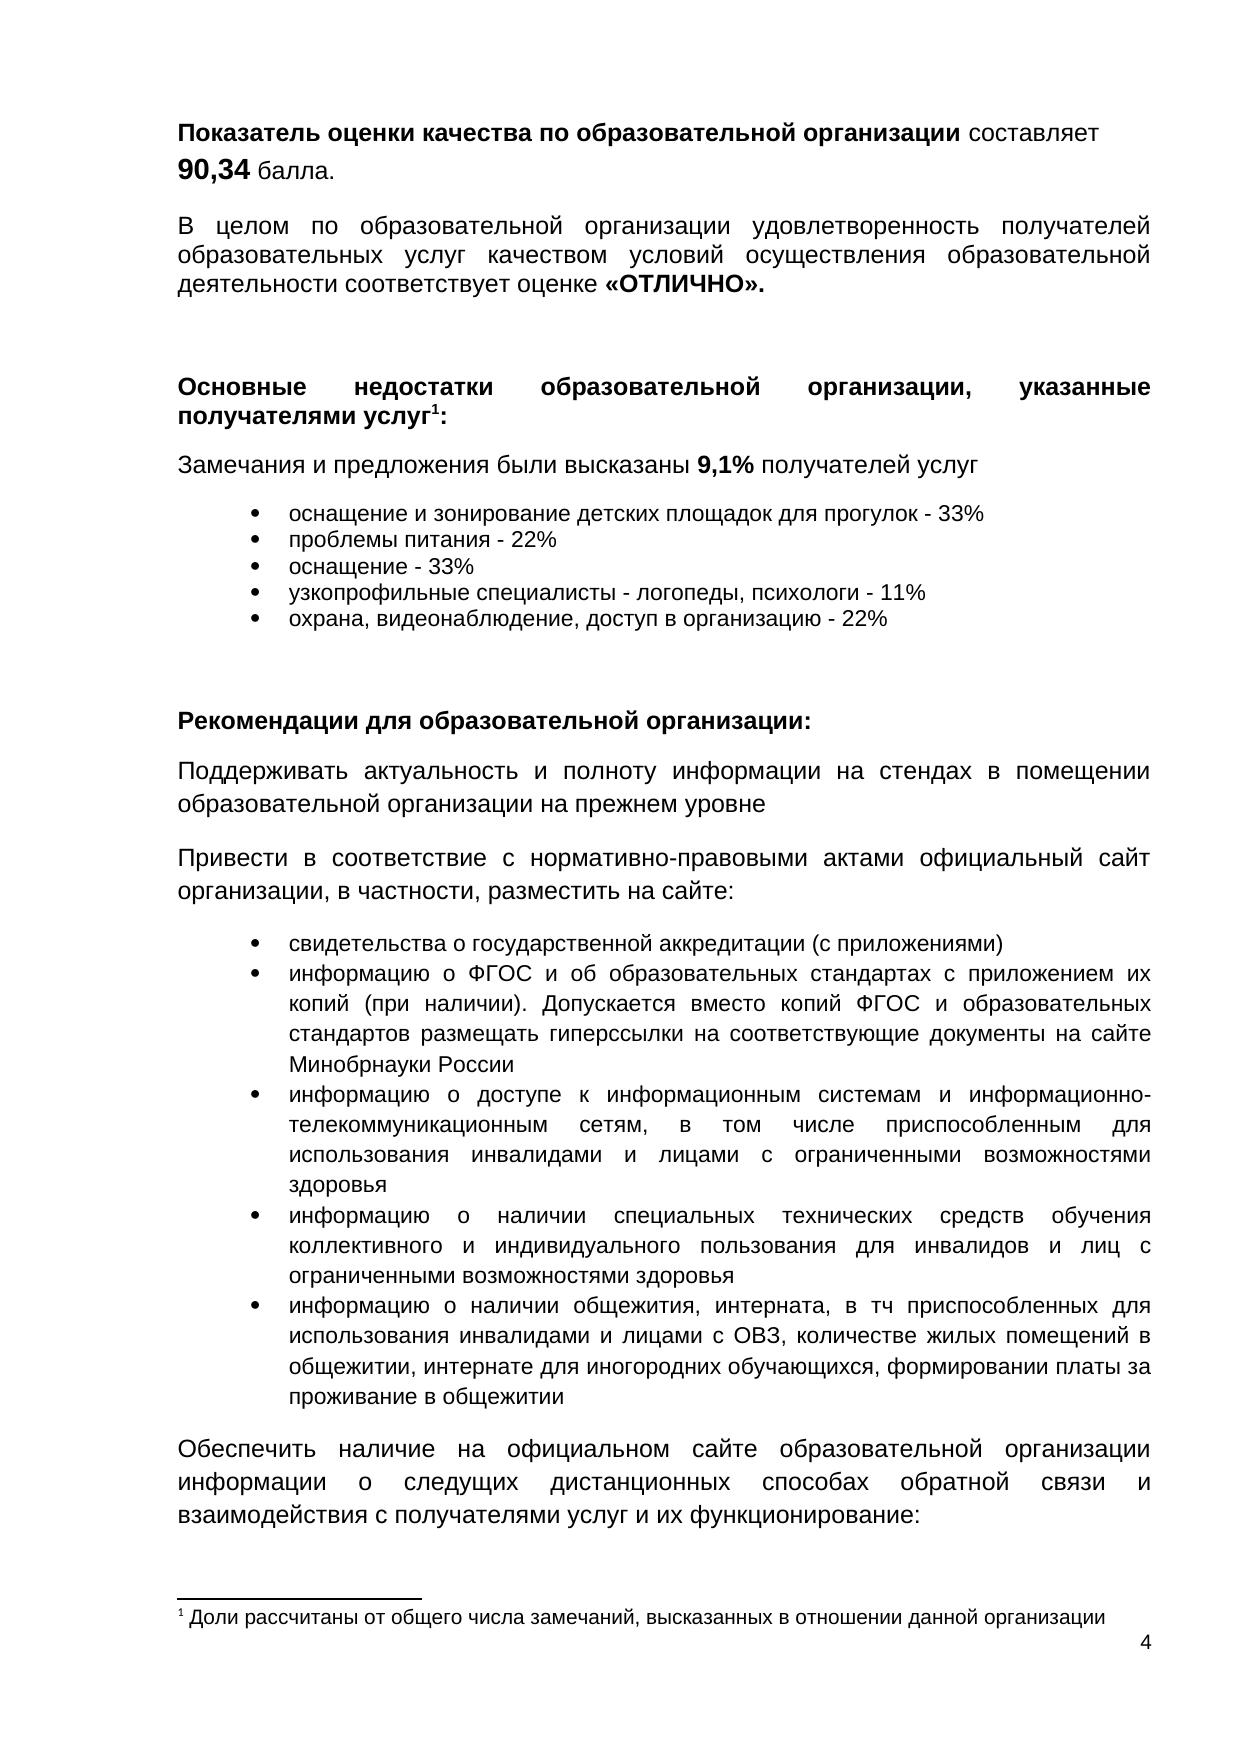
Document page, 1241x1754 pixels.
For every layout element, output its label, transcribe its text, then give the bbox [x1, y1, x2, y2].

list информацию о наличии специальных технических средств обучения коллективного и индивидуального пользования для инвалидов и лиц с ограниченными возможностями здоровья [251, 1202, 1152, 1288]
list свидетельства о государственной аккредитации (с приложениями) [251, 930, 1152, 956]
text Обеспечить наличие на официальном сайте образовательной организации информации о следущих дистанционных способах обратной связи и взаимодействия с получателями услуг и их функционирование: [177, 1434, 1152, 1529]
text Основные недостатки образовательной организации, указанные получателями услуг: [177, 372, 1152, 429]
list информацию о доступе к информационным системам и информационно-телекоммуникационным сетям, в том числе приспособленным для использования инвалидами и лицами с ограниченными возможностями здоровья [251, 1081, 1152, 1198]
list узкопрофильные специалисты - логопеды, психологи - 11% [251, 579, 1152, 605]
text Рекомендации для образовательной организации: [177, 706, 1152, 735]
text Привести в соответствие с нормативно-правовыми актами официальный сайт организации, в частности, разместить на сайте: [177, 843, 1152, 904]
text Показатель оценки качества по образовательной организации составляет 90,34 балла. [177, 118, 1152, 185]
list информацию о наличии общежития, интерната, в тч приспособленных для использования инвалидами и лицами с ОВЗ, количестве жилых помещений в общежитии, интернате для иногородних обучающихся, формировании платы за проживание в общежитии [251, 1292, 1152, 1409]
list информацию о ФГОС и об образовательных стандартах с приложением их копий (при наличии). Допускается вместо копий ФГОС и образовательных стандартов размещать гиперссылки на соответствующие документы на сайте Минобрнауки России [251, 960, 1152, 1077]
list охрана, видеонаблюдение, доступ в организацию - 22% [251, 605, 1152, 632]
text Замечания и предложения были высказаны 9,1% получателей услуг [177, 450, 1152, 479]
list оснащение и зонирование детских площадок для прогулок - 33% [251, 500, 1152, 526]
text В целом по образовательной организации удовлетворенность получателей образовательных услуг качеством условий осуществления образовательной деятельности соответствует оценке «ОТЛИЧНО». [177, 211, 1152, 297]
list проблемы питания - 22% [251, 526, 1152, 553]
list оснащение - 33% [251, 553, 1152, 579]
text Поддерживать актуальность и полноту информации на стендах в помещении образовательной организации на прежнем уровне [177, 756, 1152, 818]
